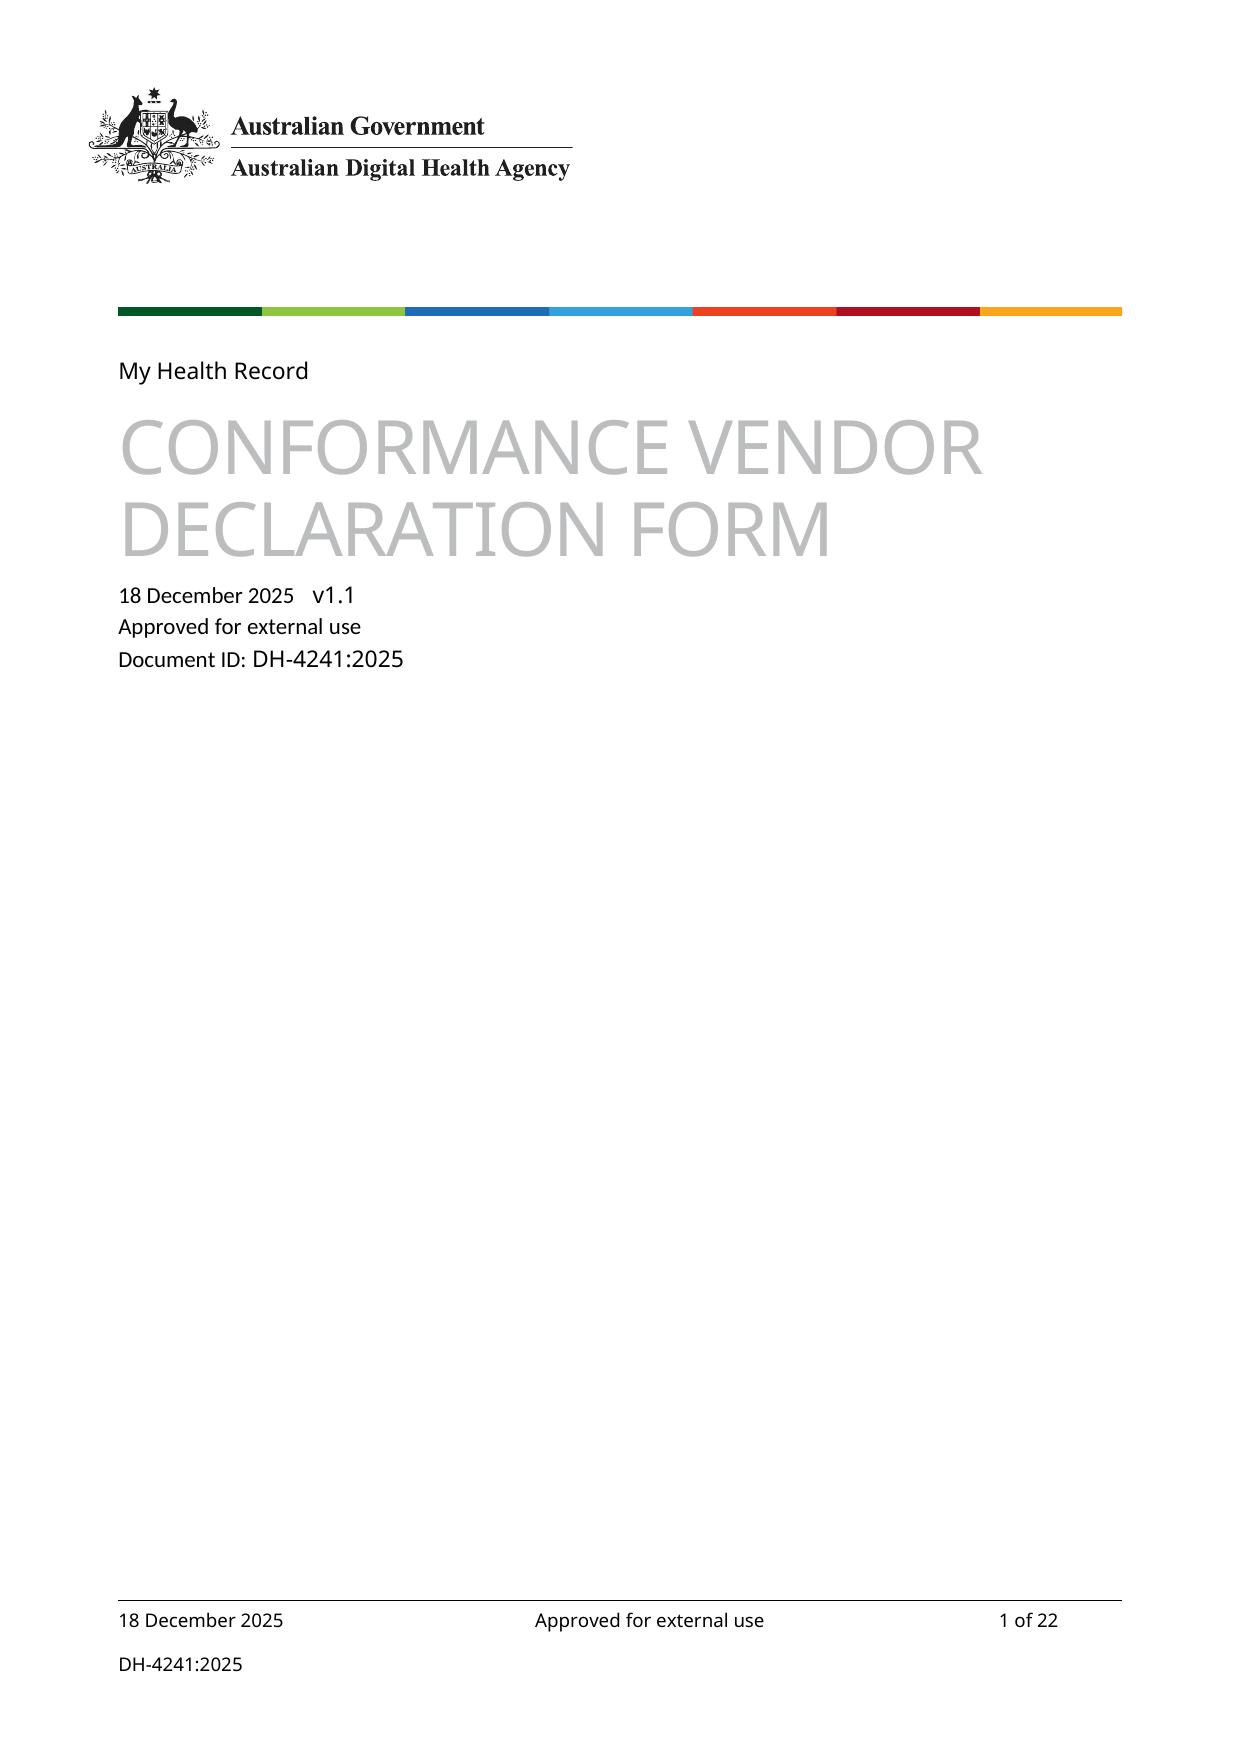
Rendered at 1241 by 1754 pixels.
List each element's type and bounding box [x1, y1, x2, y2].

picture [118, 307, 1123, 316]
